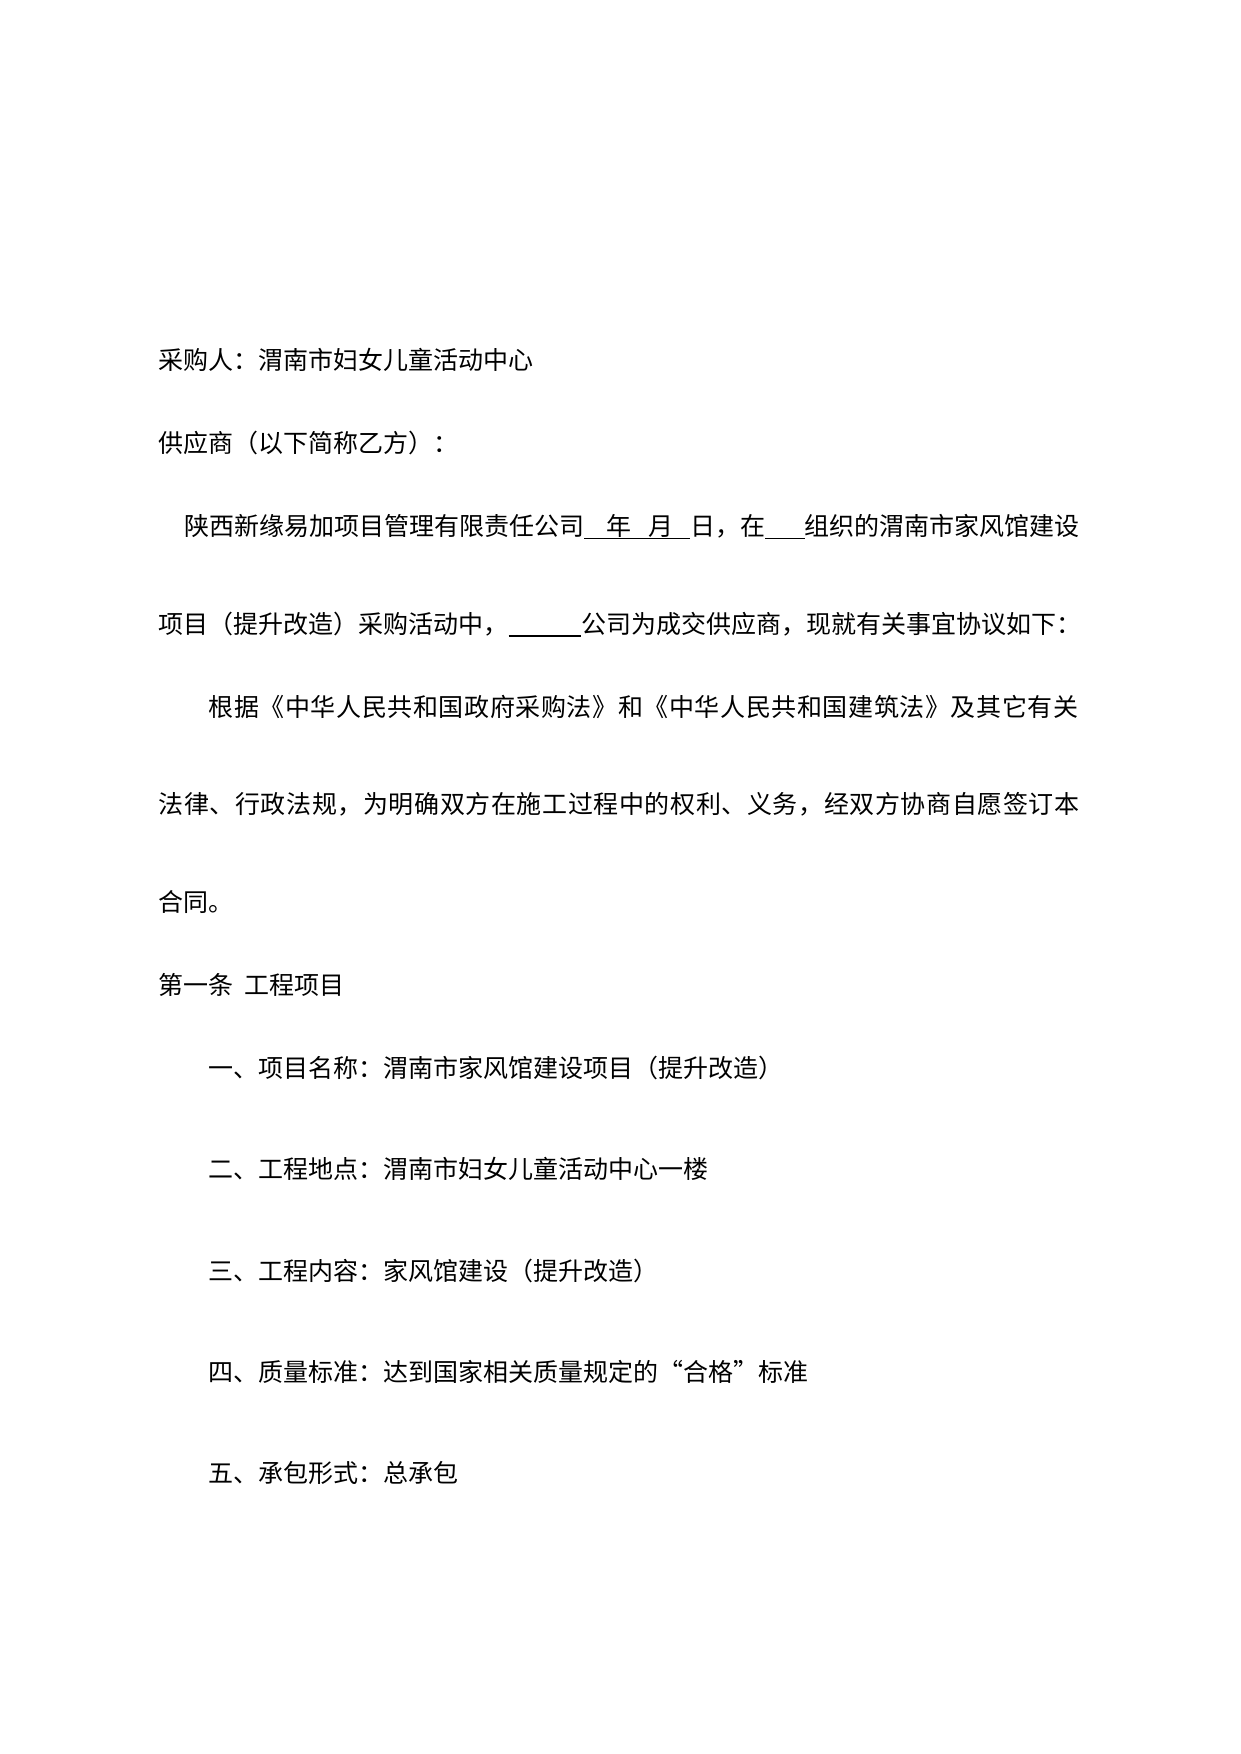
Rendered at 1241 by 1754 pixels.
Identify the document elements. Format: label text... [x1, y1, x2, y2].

text 四、质量标准：达到国家相关质量规定的“合格”标准 [158, 1338, 1082, 1403]
text 供应商（以下简称乙方）： [158, 409, 1082, 474]
text 五、承包形式：总承包 [158, 1439, 1082, 1504]
text 采购人：渭南市妇女儿童活动中心 [158, 326, 1082, 391]
text 三、工程内容：家风馆建设（提升改造） [158, 1237, 1082, 1302]
text 根据《中华人民共和国政府采购法》和《中华人民共和国建筑法》及其它有关法律、行政法规，为明确双方在施工过程中的权利、义务，经双方协商自愿签订本合同。 [158, 673, 1082, 933]
text 第一条 工程项目 [158, 951, 1082, 1016]
text 陕西新缘易加项目管理有限责任公司 年 月 日，在 组织的渭南市家风馆建设项目（提升改造）采购活动中， 公司为成交供应商，现就有关事宜协议如下： [158, 492, 1082, 655]
text 一、项目名称：渭南市家风馆建设项目（提升改造） [158, 1034, 1082, 1099]
text 二、工程地点：渭南市妇女儿童活动中心一楼 [158, 1135, 1082, 1200]
